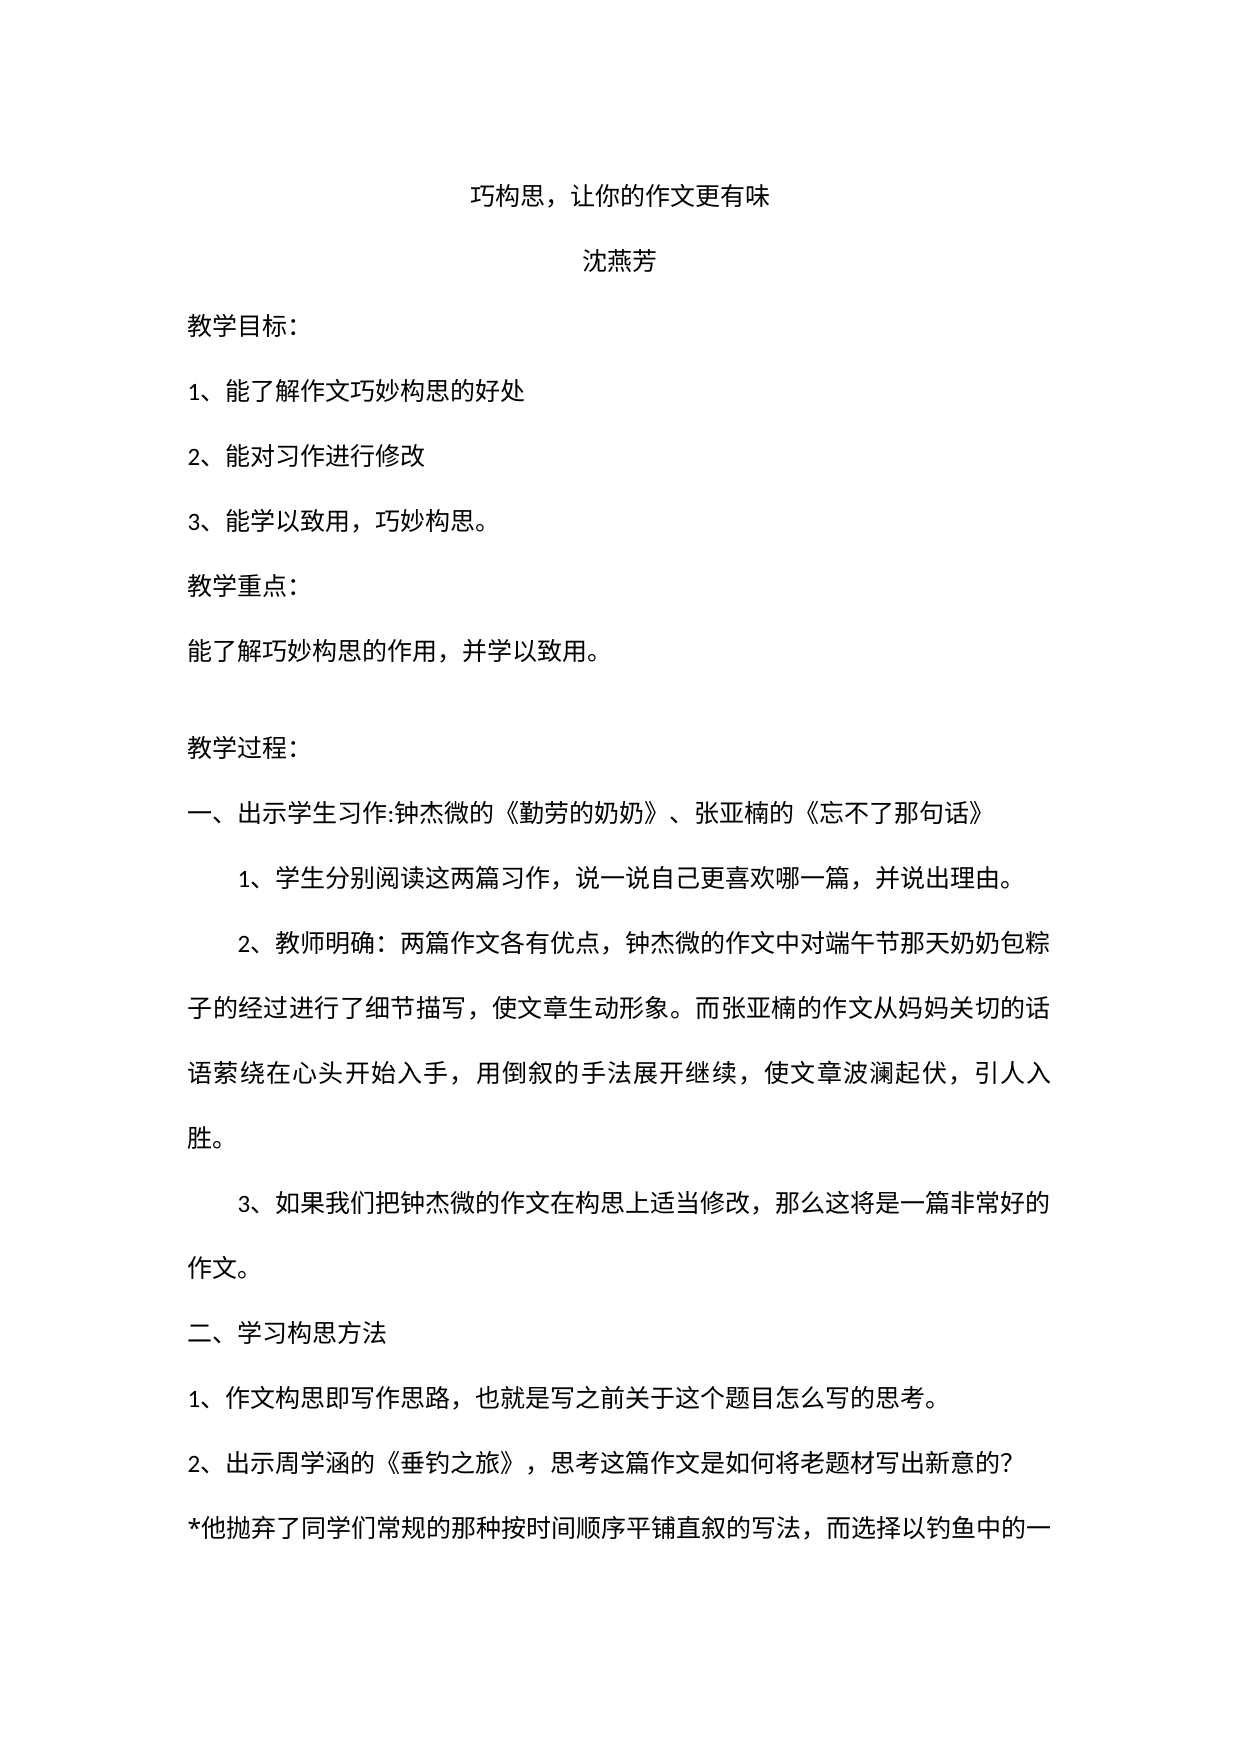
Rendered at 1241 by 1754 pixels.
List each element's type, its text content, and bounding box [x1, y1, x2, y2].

text 巧构思，让你的作文更有味 [187, 162, 1053, 227]
text 3、能学以致用，巧妙构思。 [187, 487, 1053, 552]
text 2、出示周学涵的《垂钓之旅》，思考这篇作文是如何将老题材写出新意的？ [187, 1429, 1053, 1494]
list 出示学生习作:钟杰微的《勤劳的奶奶》、张亚楠的《忘不了那句话》 [187, 779, 1053, 844]
text 教学过程： [187, 714, 1053, 779]
list 二、学习构思方法 [187, 1299, 1053, 1364]
list 1、学生分别阅读这两篇习作，说一说自己更喜欢哪一篇，并说出理由。 [187, 844, 1053, 909]
list 3、如果我们把钟杰微的作文在构思上适当修改，那么这将是一篇非常好的作文。 [187, 1169, 1053, 1299]
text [187, 1494, 1053, 1559]
list 2、教师明确：两篇作文各有优点，钟杰微的作文中对端午节那天奶奶包粽子的经过进行了细节描写，使文章生动形象。而张亚楠的作文从妈妈关切的话语萦绕在心头开始入手，用倒叙的手法展开继续，使文章波澜起伏，引人入胜。 [187, 909, 1053, 1169]
text 沈燕芳 [187, 227, 1053, 292]
text 教学重点： [187, 552, 1053, 617]
text 1、能了解作文巧妙构思的好处 [187, 357, 1053, 422]
text 教学目标： [187, 292, 1053, 357]
list 1、作文构思即写作思路，也就是写之前关于这个题目怎么写的思考。 [187, 1364, 1053, 1429]
text 能了解巧妙构思的作用，并学以致用。 [187, 617, 1053, 682]
text 2、能对习作进行修改 [187, 422, 1053, 487]
